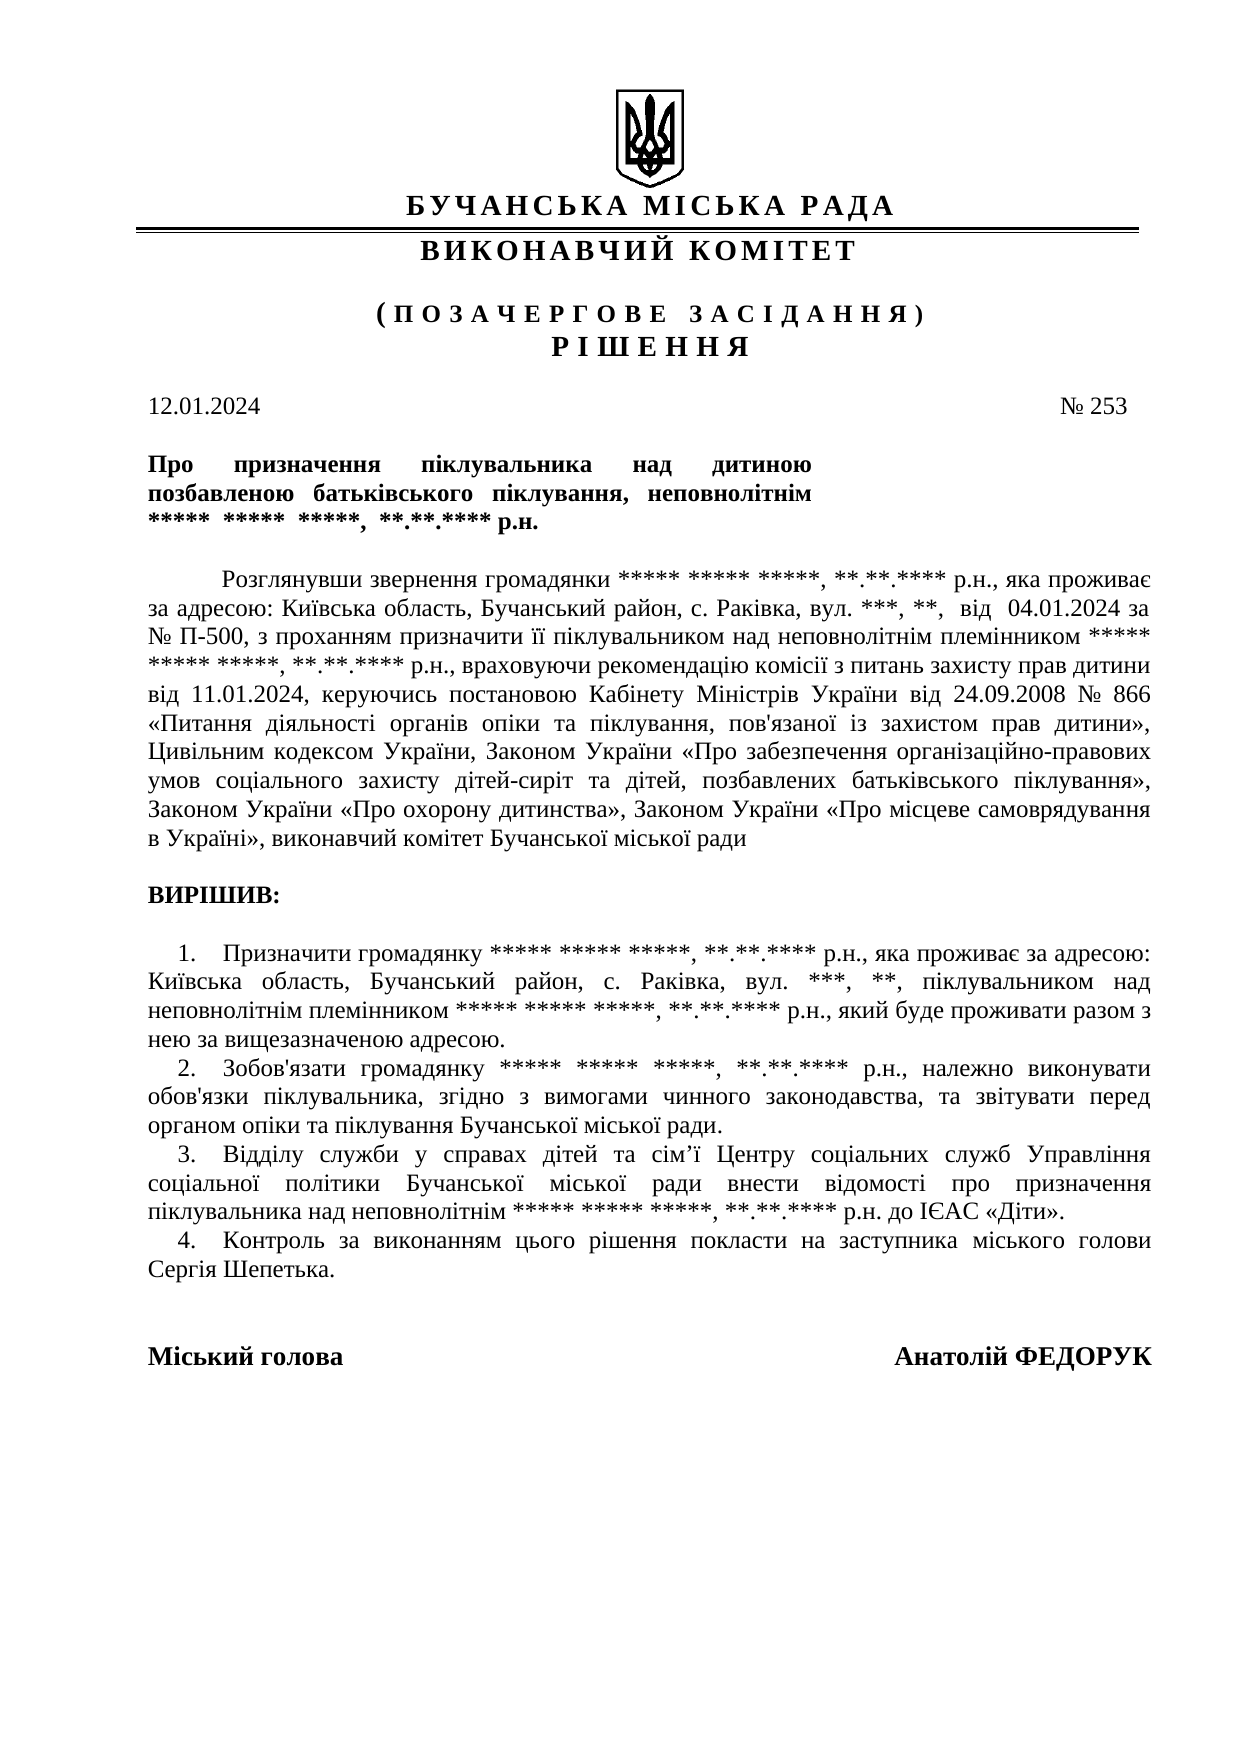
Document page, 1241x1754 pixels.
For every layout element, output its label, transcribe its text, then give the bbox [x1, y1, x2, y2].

table_header ВИКОНАВЧИЙ КОМІТЕТ [136, 233, 1139, 296]
table_header Міський голова [136, 1340, 649, 1371]
list Зобов'язати громадянку ***** ***** *****, **.**.**** р.н., належно виконувати обов'язки піклувальника, згідно з вимогами чинного законодавства, та звітувати перед органом опіки та піклування Бучанської міської ради. [148, 1053, 1152, 1139]
text Про призначення піклувальника над дитиною позбавленою батьківського піклування, неповнолітнім ***** ***** *****, **.**.**** р.н. [148, 449, 812, 535]
text Розглянувши звернення громадянки ***** ***** *****, **.**.**** р.н., яка проживає за адресою: Київська область, Бучанський район, с. Раківка, вул. ***, **, від 04.01.2024 за № П-500, з проханням призначити її піклувальником над неповнолітнім племінником ***** ***** *****, **.**.**** р.н., враховуючи рекомендацію комісії з питань захисту прав дитини від 11.01.2024, керуючись постановою Кабінету Міністрів України від 24.09.2008 № 866 «Питання діяльності органів опіки та піклування, пов'язаної із захистом прав дитини», Цивільним кодексом України, Законом України «Про забезпечення організаційно-правових умов соціального захисту дітей-сиріт та дітей, позбавлених батьківського піклування», Законом України «Про охорону дитинства», Законом України «Про місцеве самоврядування в Україні», виконавчий комітет Бучанської міської ради [148, 564, 1152, 851]
table_header № 253 [650, 391, 1163, 420]
picture [614, 88, 686, 189]
list Відділу служби у справах дітей та сім’ї Центру соціальних служб Управління соціальної політики Бучанської міської ради внести відомості про призначення піклувальника над неповнолітнім ***** ***** *****, **.**.**** р.н. до ІЄАС «Діти». [148, 1139, 1152, 1225]
list Призначити громадянку ***** ***** *****, **.**.**** р.н., яка проживає за адресою: Київська область, Бучанський район, с. Раківка, вул. ***, **, піклувальником над неповнолітнім племінником ***** ***** *****, **.**.**** р.н., який буде проживати разом з нею за вищезазначеною адресою. [148, 938, 1152, 1053]
text ВИРІШИВ: [148, 880, 1152, 909]
text РІШЕННЯ [148, 329, 1152, 363]
text (ПОЗАЧЕРГОВЕ ЗАСІДАННЯ) [148, 296, 1152, 329]
list Контроль за виконанням цього рішення покласти на заступника міського голови Сергія Шепетька. [148, 1225, 1152, 1283]
text БУЧАНСЬКА МІСЬКА РАДА [148, 188, 1152, 222]
table_header Анатолій ФЕДОРУК [650, 1340, 1163, 1371]
table_header 12.01.2024 [136, 391, 649, 420]
